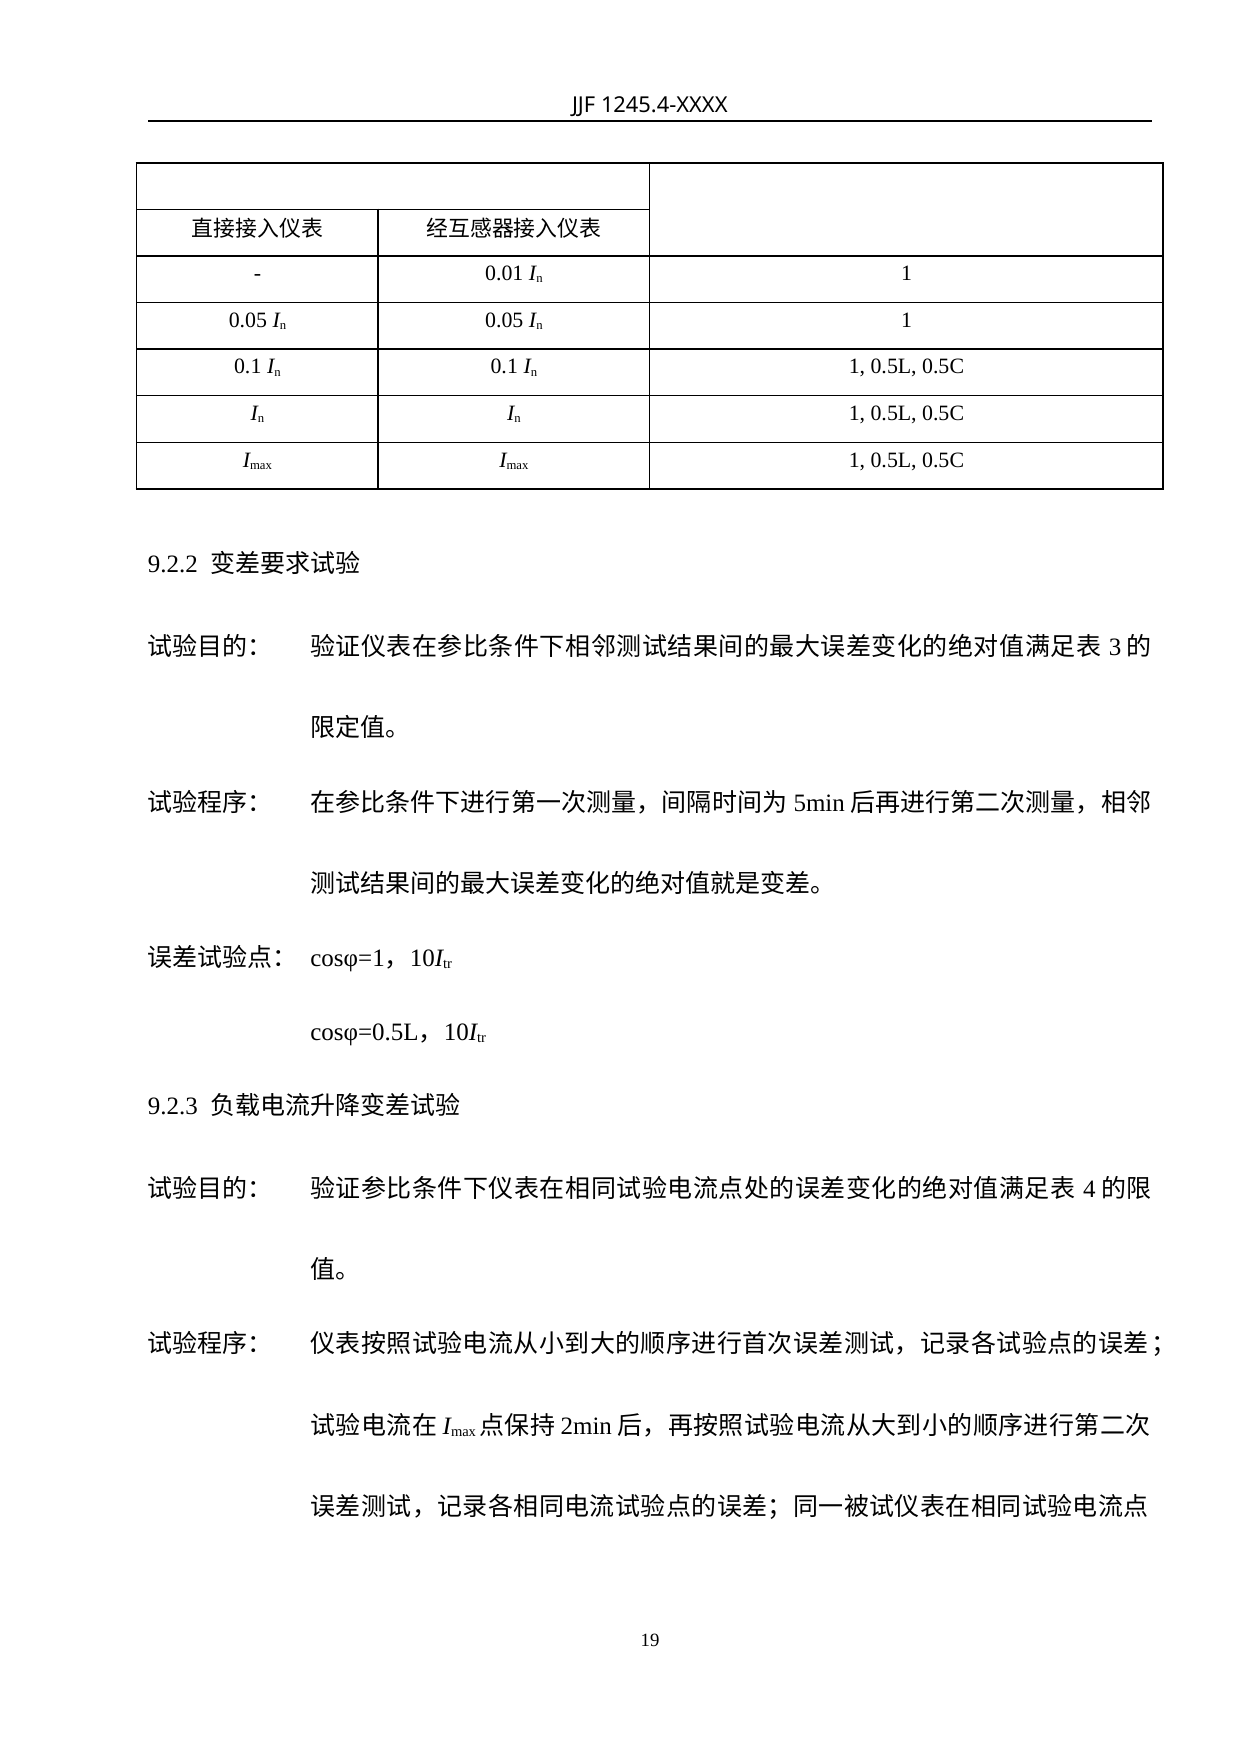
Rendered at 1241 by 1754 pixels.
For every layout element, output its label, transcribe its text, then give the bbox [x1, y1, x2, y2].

table_cell In [379, 396, 649, 441]
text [148, 1309, 1152, 1537]
text 9.2.3 负载电流升降变差试验 [148, 1071, 1152, 1136]
table_cell 1, 0.5L, 0.5C [650, 443, 1162, 488]
text cosφ=0.5L，10Itr [148, 997, 1152, 1062]
text 试验目的： 验证仪表在参比条件下相邻测试结果间的最大误差变化的绝对值满足表3的限定值。 [148, 612, 1152, 758]
table_cell 0.05 In [379, 303, 649, 348]
text 9.2.2 变差要求试验 [148, 529, 1152, 594]
table_header 电流 [137, 164, 649, 208]
table_cell 经互感器接入仪表 [379, 210, 649, 255]
table_cell - [137, 257, 377, 302]
table_cell In [137, 396, 377, 441]
table_cell 0.1 In [137, 350, 377, 395]
table_cell 直接接入仪表 [137, 210, 377, 255]
table_cell 0.01 In [379, 257, 649, 302]
text 试验目的： 验证参比条件下仪表在相同试验电流点处的误差变化的绝对值满足表4的限值。 [148, 1154, 1152, 1300]
text 误差试验点： cosφ=1，10Itr [148, 923, 1152, 988]
table_cell 1, 0.5L, 0.5C [650, 396, 1162, 441]
table_cell 1 [650, 257, 1162, 302]
table_cell 1, 0.5L, 0.5C [650, 350, 1162, 395]
table_cell Imax [379, 443, 649, 488]
table_cell 0.1 In [379, 350, 649, 395]
table_cell 0.05 In [137, 303, 377, 348]
table_cell Imax [137, 443, 377, 488]
table_cell 1 [650, 303, 1162, 348]
table_header sinφ [650, 164, 1162, 255]
text 试验程序： 在参比条件下进行第一次测量，间隔时间为5min后再进行第二次测量，相邻测试结果间的最大误差变化的绝对值就是变差。 [148, 768, 1152, 914]
